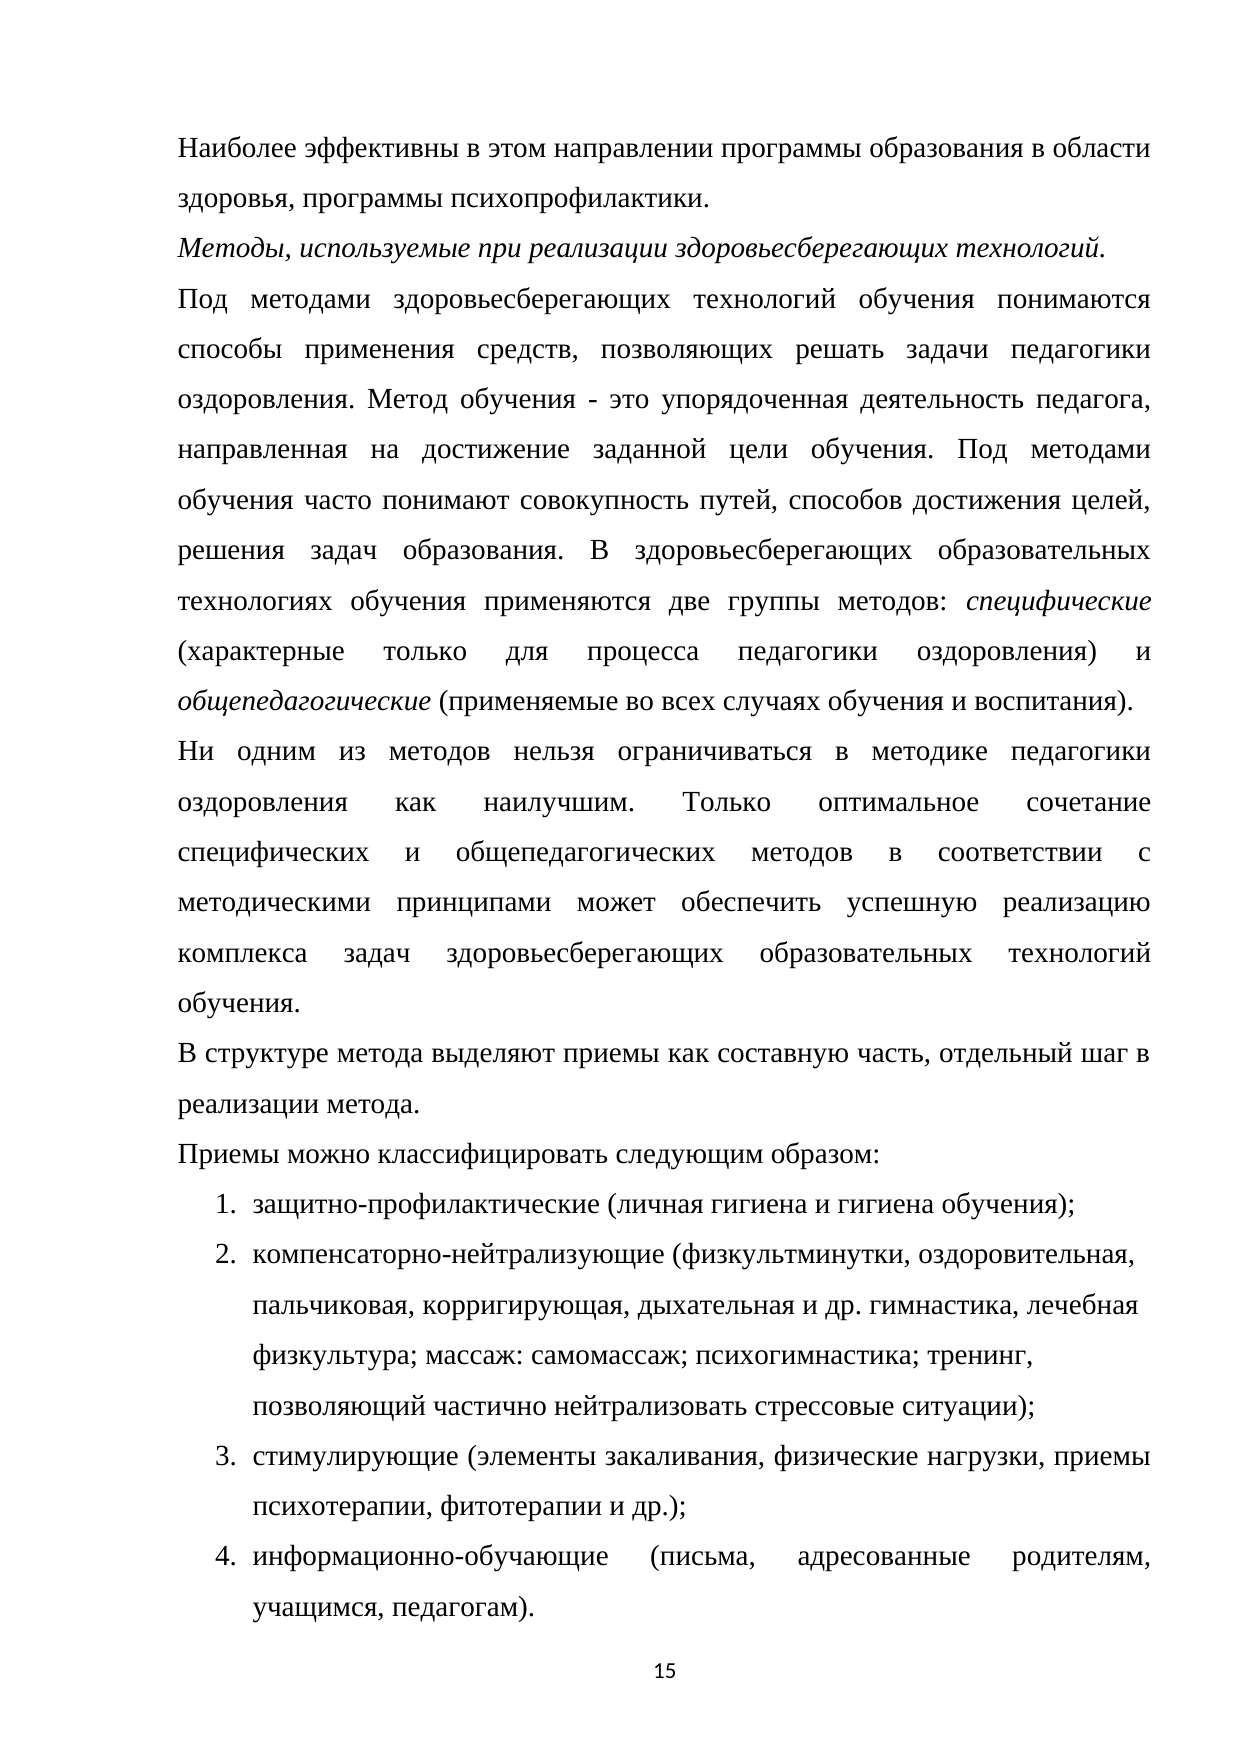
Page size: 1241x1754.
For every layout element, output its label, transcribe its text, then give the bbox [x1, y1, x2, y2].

text В структуре метода выделяют приемы как составную часть, отдельный шаг в реализации метода. [177, 1035, 1152, 1119]
list защитно-профилактические (личная гигиена и гигиена обучения); [215, 1186, 1152, 1220]
list информационно-обучающие (письма, адресованные родителям, учащимся, педагогам). [215, 1538, 1152, 1622]
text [177, 130, 1152, 214]
list компенсаторно-нейтрализующие (физкультминутки, оздоровительная, пальчиковая, корригирующая, дыхательная и др. гимнастика, лечебная физкультура; массаж: самомассаж; психогимнастика; тренинг, позволяющий частично нейтрализовать стрессовые ситуации); [215, 1237, 1152, 1421]
text Приемы можно классифицировать следующим образом: [177, 1136, 1152, 1169]
list стимулирующие (элементы закаливания, физические нагрузки, приемы психотерапии, фитотерапии и др.); [215, 1438, 1152, 1522]
text Методы, используемые при реализации здоровьесберегающих технологий. [177, 230, 1152, 264]
text Ни одним из методов нельзя ограничиваться в методике педагогики оздоровления как наилучшим. Только оптимальное сочетание специфических и общепедагогических методов в соответствии с методическими принципами может обеспечить успешную реализацию комплекса задач здоровьесберегающих образовательных технологий обучения. [177, 733, 1152, 1019]
text Под методами здоровьесберегающих технологий обучения понимаются способы применения средств, позволяющих решать задачи педагогики оздоровления. Метод обучения - это упорядоченная деятельность педагога, направленная на достижение заданной цели обучения. Под методами обучения часто понимают совокупность путей, способов достижения целей, решения задач образования. В здоровьесберегающих образовательных технологиях обучения применяются две группы методов: специфические (характерные только для процесса педагогики оздоровления) и общепедагогические (применяемые во всех случаях обучения и воспитания). [177, 281, 1152, 717]
